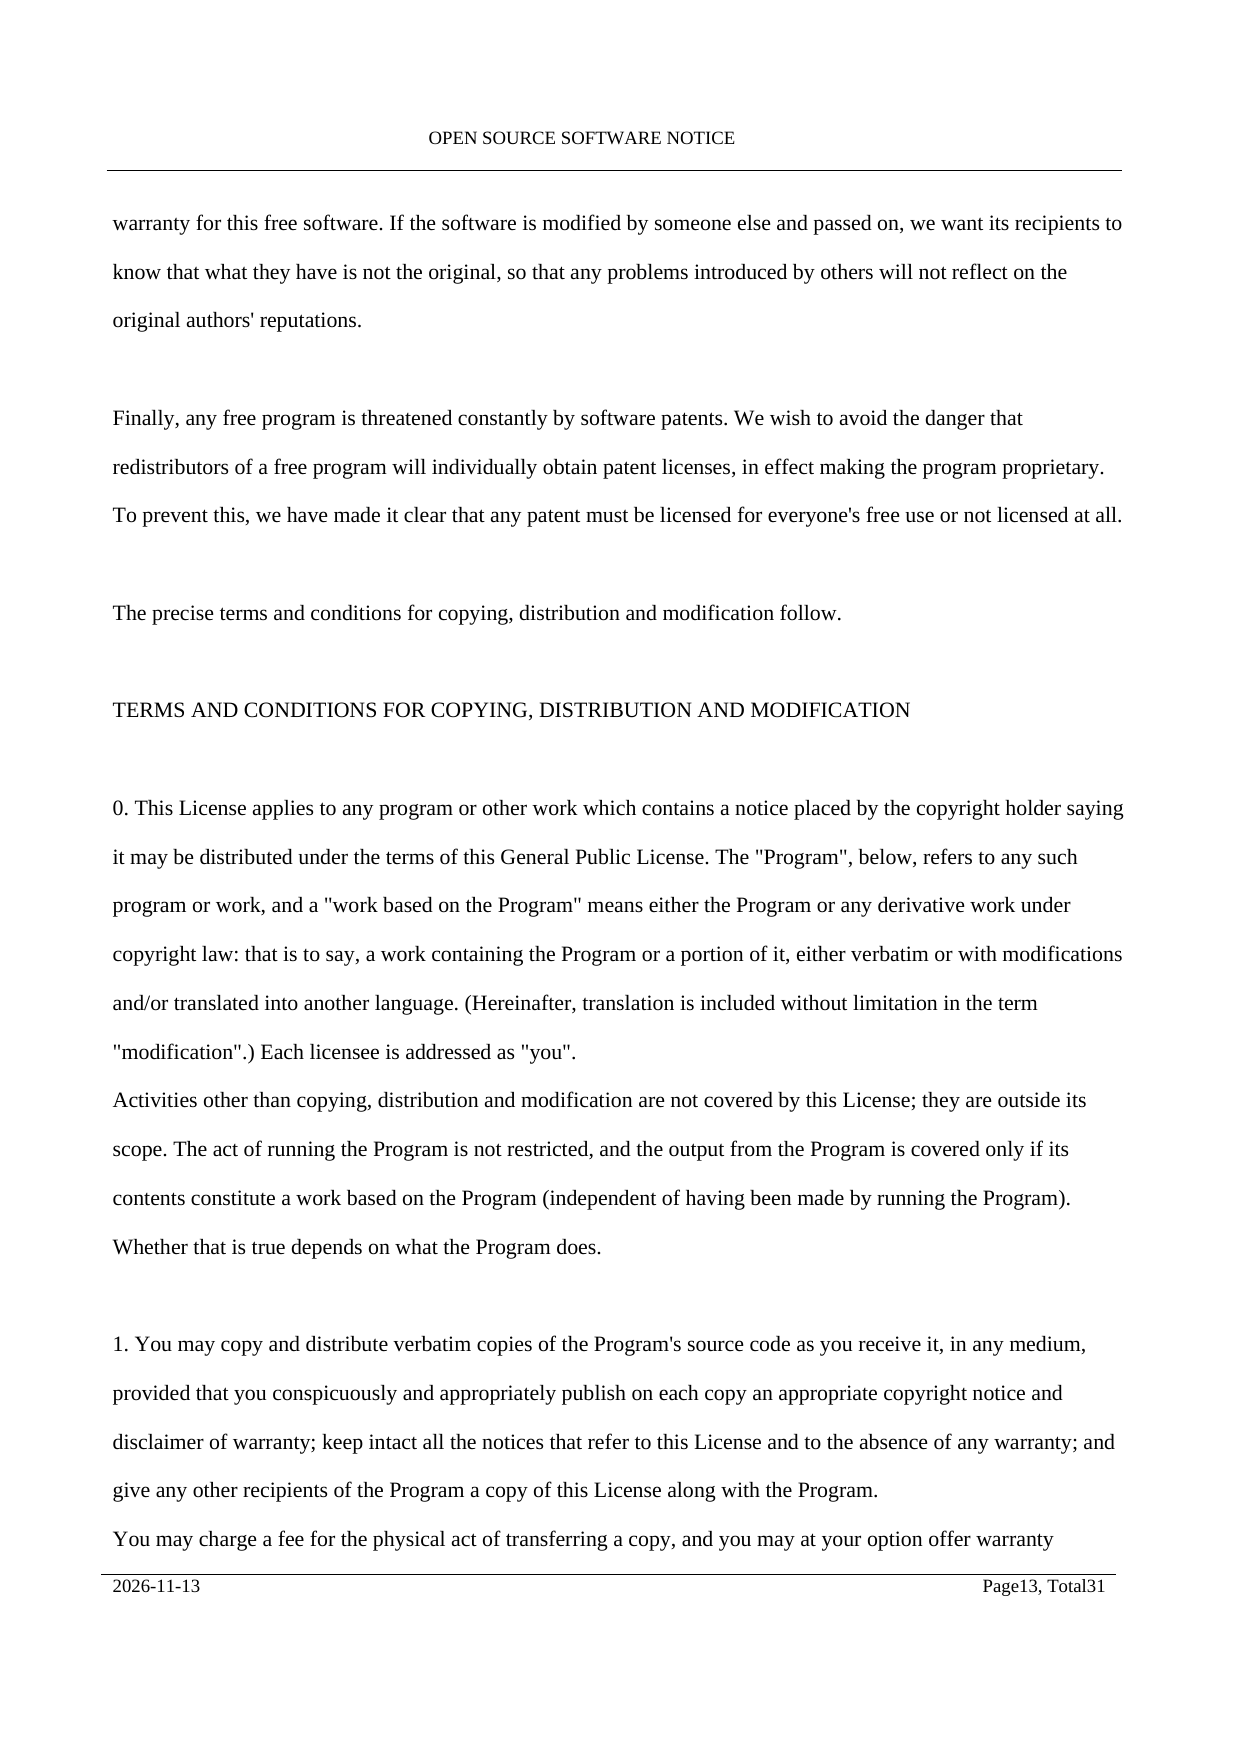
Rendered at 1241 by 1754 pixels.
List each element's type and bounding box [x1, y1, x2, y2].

text [112, 206, 1128, 1555]
